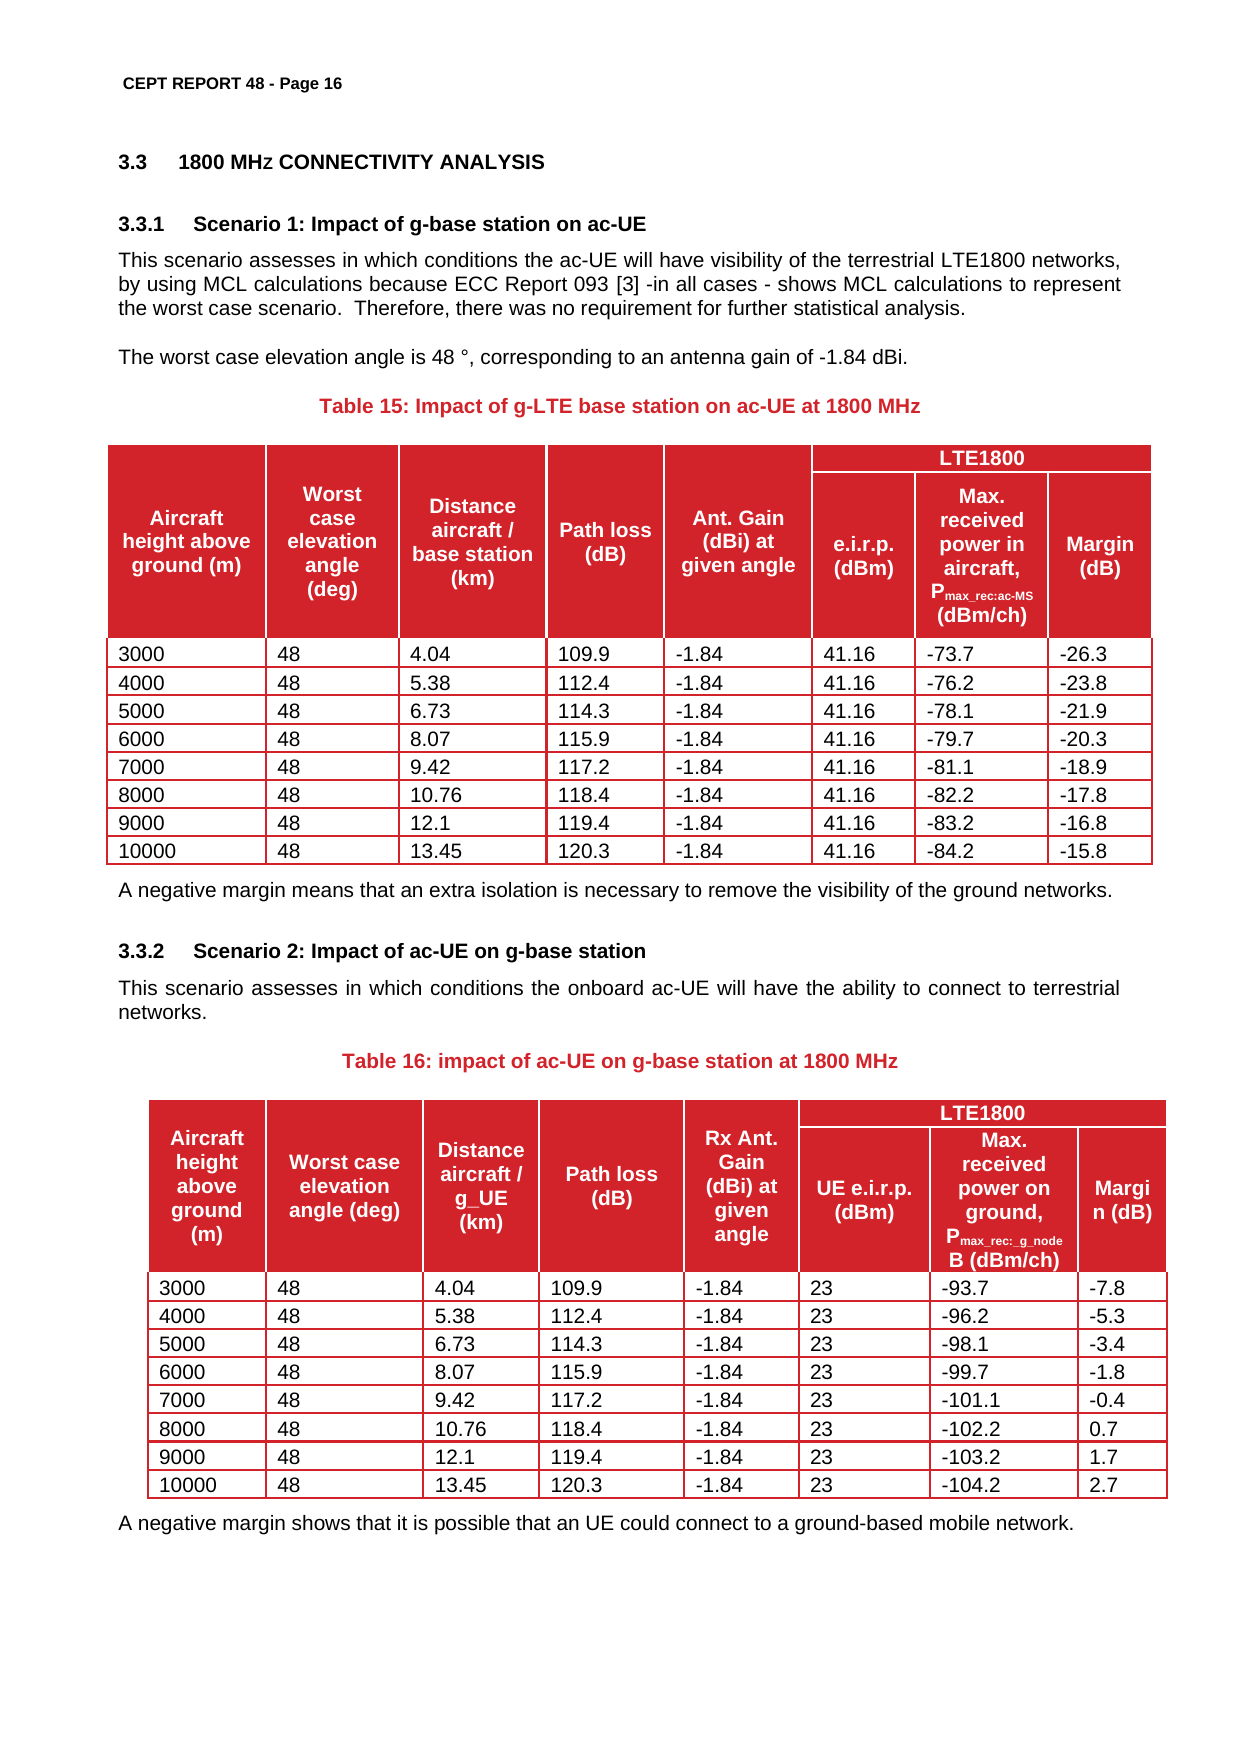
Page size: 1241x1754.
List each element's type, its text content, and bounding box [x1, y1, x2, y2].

table_cell 23 [800, 1386, 929, 1412]
text This scenario assesses in which conditions the ac-UE will have visibility of the terrestrial LTE1800 networks, by using MCL calculations because ECC Report 093 [3] -in all cases - shows MCL calculations to represent the worst case scenario. Therefore, there was no requirement for further statistical analysis. [118, 248, 1122, 320]
table_cell 48 [267, 1471, 422, 1497]
table_header Path loss (dB) [540, 1100, 683, 1272]
table_cell -81.1 [916, 753, 1047, 779]
table_cell 112.4 [548, 668, 663, 694]
table_cell -16.8 [1049, 809, 1151, 835]
table_cell -78.1 [916, 696, 1047, 722]
table_cell -1.84 [665, 809, 811, 835]
table_cell Max. received power in aircraft, Pmax_rec:ac-MS (dBm/ch) [916, 473, 1047, 638]
table_cell 48 [267, 1414, 422, 1440]
table_cell 12.1 [400, 809, 545, 835]
table_cell 13.45 [400, 837, 545, 863]
table_cell 41.16 [813, 809, 914, 835]
table_cell 41.16 [813, 696, 914, 722]
table_cell -98.1 [931, 1330, 1077, 1356]
table_cell -104.2 [931, 1471, 1077, 1497]
table_cell 23 [800, 1302, 929, 1328]
table_cell 23 [800, 1358, 929, 1384]
subtitle Scenario 2: Impact of ac-UE on g-base station [118, 939, 1122, 963]
table_cell -1.84 [685, 1302, 798, 1328]
table_cell -103.2 [931, 1443, 1077, 1468]
table_cell 2.7 [1079, 1471, 1166, 1497]
table_cell -26.3 [1049, 640, 1151, 666]
table_cell -1.84 [685, 1274, 798, 1300]
table_cell 23 [800, 1274, 929, 1300]
table_cell -73.7 [916, 640, 1047, 666]
table_cell 115.9 [548, 725, 663, 751]
table_cell 109.9 [548, 640, 663, 666]
table_cell 23 [800, 1330, 929, 1356]
table_cell -84.2 [916, 837, 1047, 863]
table_cell -17.8 [1049, 781, 1151, 807]
table_cell 114.3 [540, 1330, 683, 1356]
table_cell -1.84 [685, 1443, 798, 1468]
table_cell 41.16 [813, 640, 914, 666]
table_cell 115.9 [540, 1358, 683, 1384]
table_cell -18.9 [1049, 753, 1151, 779]
table_cell Max. received power on ground, Pmax_rec:_g_node B (dBm/ch) [931, 1128, 1077, 1272]
table_cell -1.84 [665, 668, 811, 694]
table_cell 5.38 [400, 668, 545, 694]
table_cell 117.2 [540, 1386, 683, 1412]
table_cell -83.2 [916, 809, 1047, 835]
table_cell -1.84 [665, 781, 811, 807]
text Table 16: impact of ac-UE on g-base station at 1800 MHz [118, 1048, 1122, 1072]
table_cell 48 [267, 753, 398, 779]
table_cell 48 [267, 668, 398, 694]
table_cell 12.1 [424, 1443, 538, 1468]
table_cell -99.7 [931, 1358, 1077, 1384]
table_cell 117.2 [548, 753, 663, 779]
table_cell 41.16 [813, 668, 914, 694]
table_cell e.i.r.p. (dBm) [813, 473, 914, 638]
table_cell 10.76 [400, 781, 545, 807]
table_cell -1.84 [685, 1330, 798, 1356]
table_header Aircraft height above ground (m) [108, 445, 265, 638]
table_cell 48 [267, 809, 398, 835]
table_cell 6000 [108, 725, 265, 751]
text A negative margin shows that it is possible that an UE could connect to a ground-based mobile network. [118, 1511, 1122, 1535]
table_cell Margin (dB) [1079, 1128, 1166, 1272]
table_cell -1.84 [685, 1386, 798, 1412]
table_cell 4.04 [424, 1274, 538, 1300]
table_cell 5000 [149, 1330, 265, 1356]
table_cell 9.42 [424, 1386, 538, 1412]
table_cell 48 [267, 1330, 422, 1356]
subtitle Scenario 1: Impact of g-base station on ac-UE [118, 211, 1122, 235]
table_cell 6000 [149, 1358, 265, 1384]
table_cell 48 [267, 696, 398, 722]
table_header Path loss (dB) [548, 445, 663, 638]
table_cell 7000 [149, 1386, 265, 1412]
table_cell 48 [267, 1443, 422, 1468]
table_cell 9.42 [400, 753, 545, 779]
text Table 15: Impact of g-LTE base station on ac-UE at 1800 MHz [118, 394, 1122, 418]
table_cell 8.07 [424, 1358, 538, 1384]
table_cell 119.4 [548, 809, 663, 835]
table_cell -1.84 [685, 1471, 798, 1497]
table_cell 0.7 [1079, 1414, 1166, 1440]
table_cell 8000 [149, 1414, 265, 1440]
table_cell -1.84 [665, 837, 811, 863]
table_cell 6.73 [424, 1330, 538, 1356]
table_cell -23.8 [1049, 668, 1151, 694]
table_cell 3000 [108, 640, 265, 666]
table_cell 48 [267, 640, 398, 666]
table_cell -1.84 [685, 1358, 798, 1384]
table_header Ant. Gain (dBi) at given angle [665, 445, 811, 638]
table_cell -96.2 [931, 1302, 1077, 1328]
table_cell -82.2 [916, 781, 1047, 807]
table_header LTE1800 [813, 445, 1151, 471]
table_cell 4.04 [400, 640, 545, 666]
table_cell -1.84 [665, 753, 811, 779]
table_cell -1.84 [665, 696, 811, 722]
table_cell -93.7 [931, 1274, 1077, 1300]
table_cell 109.9 [540, 1274, 683, 1300]
table_cell 9000 [149, 1443, 265, 1468]
table_cell 10.76 [424, 1414, 538, 1440]
subtitle 1800 MHz connectivity analysis [118, 150, 1122, 174]
text This scenario assesses in which conditions the onboard ac-UE will have the ability to connect to terrestrial networks. [118, 976, 1122, 1023]
table_header Distance aircraft / base station (km) [400, 445, 545, 638]
table_cell -76.2 [916, 668, 1047, 694]
table_cell 41.16 [813, 725, 914, 751]
table_cell 4000 [108, 668, 265, 694]
table_cell 13.45 [424, 1471, 538, 1497]
table_cell 4000 [149, 1302, 265, 1328]
table_cell 48 [267, 781, 398, 807]
table_cell 5.38 [424, 1302, 538, 1328]
table_cell 48 [267, 1274, 422, 1300]
table_cell 119.4 [540, 1443, 683, 1468]
table_cell 118.4 [540, 1414, 683, 1440]
table_cell 118.4 [548, 781, 663, 807]
table_cell 23 [800, 1443, 929, 1468]
table_cell -21.9 [1049, 696, 1151, 722]
table_cell 120.3 [548, 837, 663, 863]
table_cell -79.7 [916, 725, 1047, 751]
table_header Aircraft height above ground (m) [149, 1100, 265, 1272]
table_cell 120.3 [540, 1471, 683, 1497]
table_header Rx Ant. Gain (dBi) at given angle [685, 1100, 798, 1272]
table_cell UE e.i.r.p. (dBm) [800, 1128, 929, 1272]
table_cell 3000 [149, 1274, 265, 1300]
table_cell 48 [267, 725, 398, 751]
table_cell 5000 [108, 696, 265, 722]
table_cell 48 [267, 1386, 422, 1412]
table_cell 48 [267, 837, 398, 863]
table_cell -7.8 [1079, 1274, 1166, 1300]
table_cell 41.16 [813, 781, 914, 807]
table_cell 8.07 [400, 725, 545, 751]
table_cell 48 [267, 1358, 422, 1384]
table_header Worst case elevation angle (deg) [267, 445, 398, 638]
table_cell -1.84 [665, 725, 811, 751]
table_cell -1.84 [685, 1414, 798, 1440]
table_cell 7000 [108, 753, 265, 779]
table_cell -102.2 [931, 1414, 1077, 1440]
table_header Distance aircraft / g_UE (km) [424, 1100, 538, 1272]
table_cell -20.3 [1049, 725, 1151, 751]
table_cell 1.7 [1079, 1443, 1166, 1468]
table_cell -15.8 [1049, 837, 1151, 863]
table_cell 10000 [108, 837, 265, 863]
table_cell 23 [800, 1414, 929, 1440]
table_header Worst case elevation angle (deg) [267, 1100, 422, 1272]
table_cell 9000 [108, 809, 265, 835]
table_cell 48 [267, 1302, 422, 1328]
text The worst case elevation angle is 48 °, corresponding to an antenna gain of -1.84 dBi. [118, 345, 1122, 369]
table_cell -0.4 [1079, 1386, 1166, 1412]
table_cell 6.73 [400, 696, 545, 722]
table_cell 41.16 [813, 837, 914, 863]
table_cell Margin (dB) [1049, 473, 1151, 638]
text A negative margin means that an extra isolation is necessary to remove the visibility of the ground networks. [118, 878, 1122, 902]
table_cell -5.3 [1079, 1302, 1166, 1328]
table_cell -101.1 [931, 1386, 1077, 1412]
table_cell -1.8 [1079, 1358, 1166, 1384]
table_cell 41.16 [813, 753, 914, 779]
table_header LTE1800 [800, 1100, 1166, 1126]
table_cell 10000 [149, 1471, 265, 1497]
table_cell 23 [800, 1471, 929, 1497]
table_cell -1.84 [665, 640, 811, 666]
table_cell -3.4 [1079, 1330, 1166, 1356]
table_cell 8000 [108, 781, 265, 807]
table_cell 112.4 [540, 1302, 683, 1328]
table_cell 114.3 [548, 696, 663, 722]
